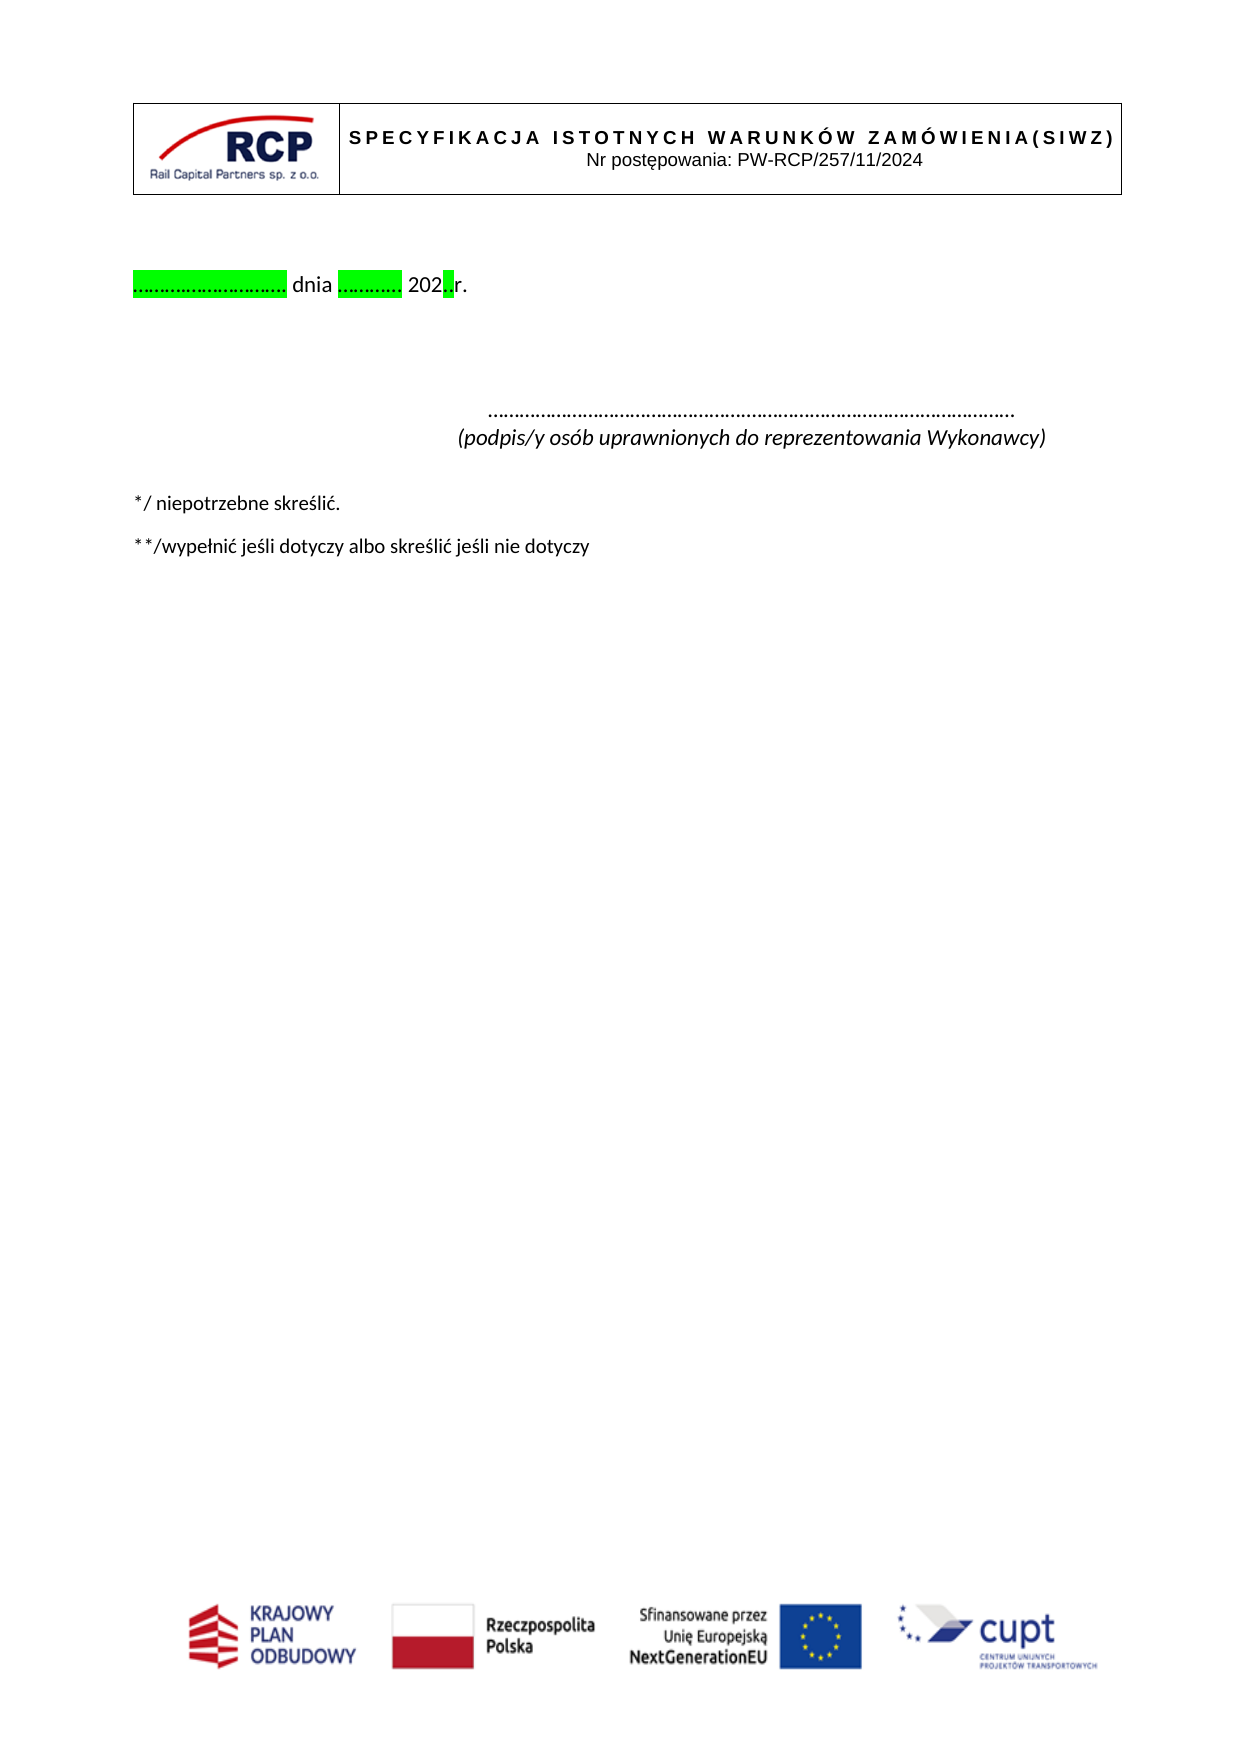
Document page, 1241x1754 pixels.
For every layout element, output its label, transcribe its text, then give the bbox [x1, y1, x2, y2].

text (podpis/y osób uprawnionych do reprezentowania Wykonawcy) [384, 423, 1122, 451]
text ……….………………. dnia ………... 202..r. [454, 270, 1122, 298]
text **/wypełnić jeśli dotyczy albo skreślić jeśli nie dotyczy [133, 533, 1122, 558]
text */ niepotrzebne skreślić. [133, 490, 1122, 516]
text ………………………………………….…………………………………………… [384, 395, 1122, 423]
picture [148, 109, 319, 181]
picture [170, 1578, 1116, 1691]
